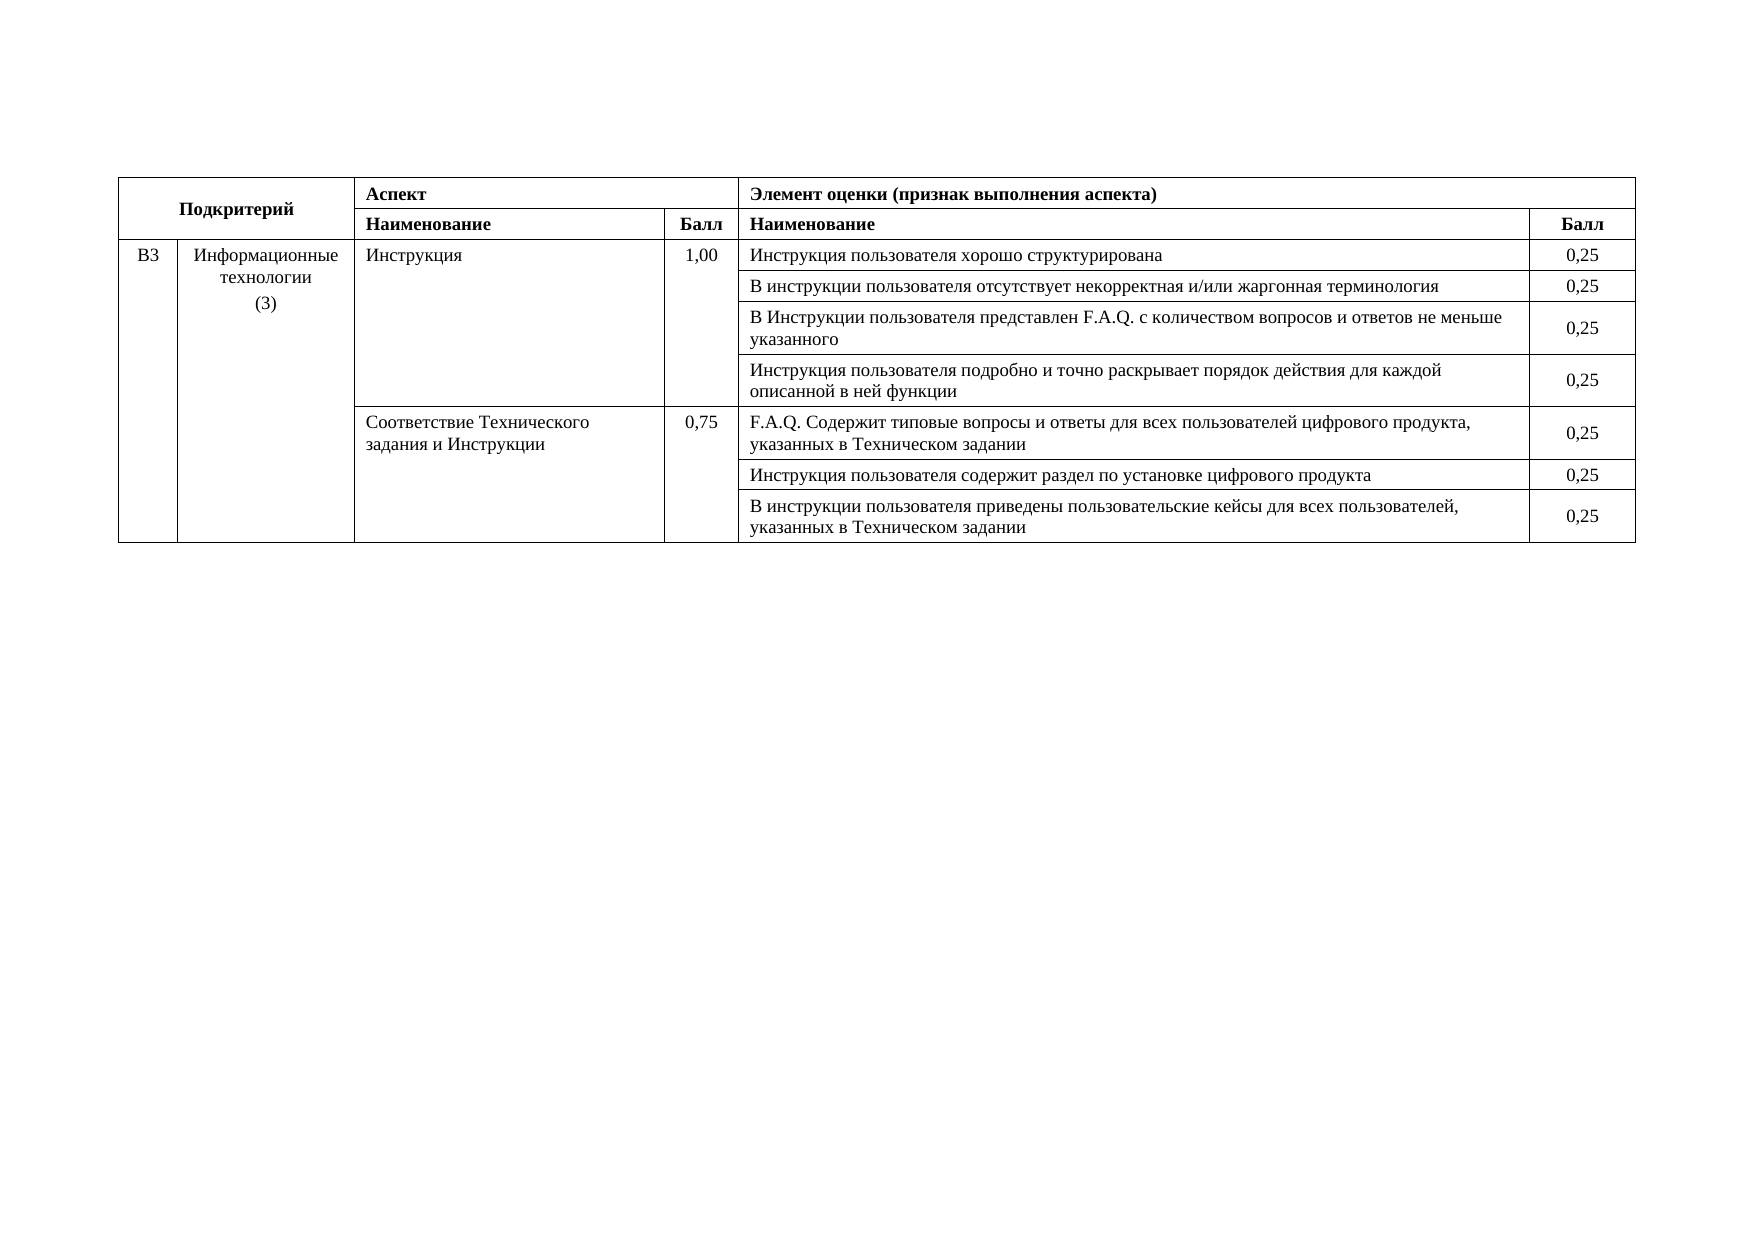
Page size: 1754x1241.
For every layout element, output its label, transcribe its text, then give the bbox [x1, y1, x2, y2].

table_cell 1,00 [665, 240, 738, 406]
table_cell 0,25 [1530, 460, 1635, 489]
table_cell 0,25 [1530, 302, 1635, 353]
table_cell Балл [1530, 209, 1635, 239]
table_cell Соответствие Технического задания и Инструкции [355, 407, 664, 542]
table_cell 0,25 [1530, 240, 1635, 270]
table_cell Инструкция пользователя подробно и точно раскрывает порядок действия для каждой описанной в ней функции [739, 355, 1529, 406]
table_cell 0,25 [1530, 407, 1635, 458]
table_cell Наименование [739, 209, 1529, 239]
table_cell В инструкции пользователя приведены пользовательские кейсы для всех пользователей, указанных в Техническом задании [739, 490, 1529, 542]
table_cell Информационные технологии (3) [178, 240, 354, 542]
table_cell В3 [119, 240, 177, 542]
table_header Элемент оценки (признак выполнения аспекта) [739, 178, 1635, 208]
table_cell Наименование [355, 209, 664, 239]
table_cell 0,25 [1530, 355, 1635, 406]
table_cell 0,25 [1530, 490, 1635, 542]
table_header Аспект [355, 178, 738, 208]
table_cell F.A.Q. Содержит типовые вопросы и ответы для всех пользователей цифрового продукта, указанных в Техническом задании [739, 407, 1529, 458]
table_header Подкритерий [119, 178, 354, 239]
table_cell Инструкция пользователя содержит раздел по установке цифрового продукта [739, 460, 1529, 489]
table_cell Балл [665, 209, 738, 239]
table_cell В инструкции пользователя отсутствует некорректная и/или жаргонная терминология [739, 271, 1529, 301]
table_cell В Инструкции пользователя представлен F.A.Q. с количеством вопросов и ответов не меньше указанного [739, 302, 1529, 353]
table_cell Инструкция [355, 240, 664, 406]
table_cell 0,25 [1530, 271, 1635, 301]
table_cell Инструкция пользователя хорошо структурирована [739, 240, 1529, 270]
table_cell 0,75 [665, 407, 738, 542]
